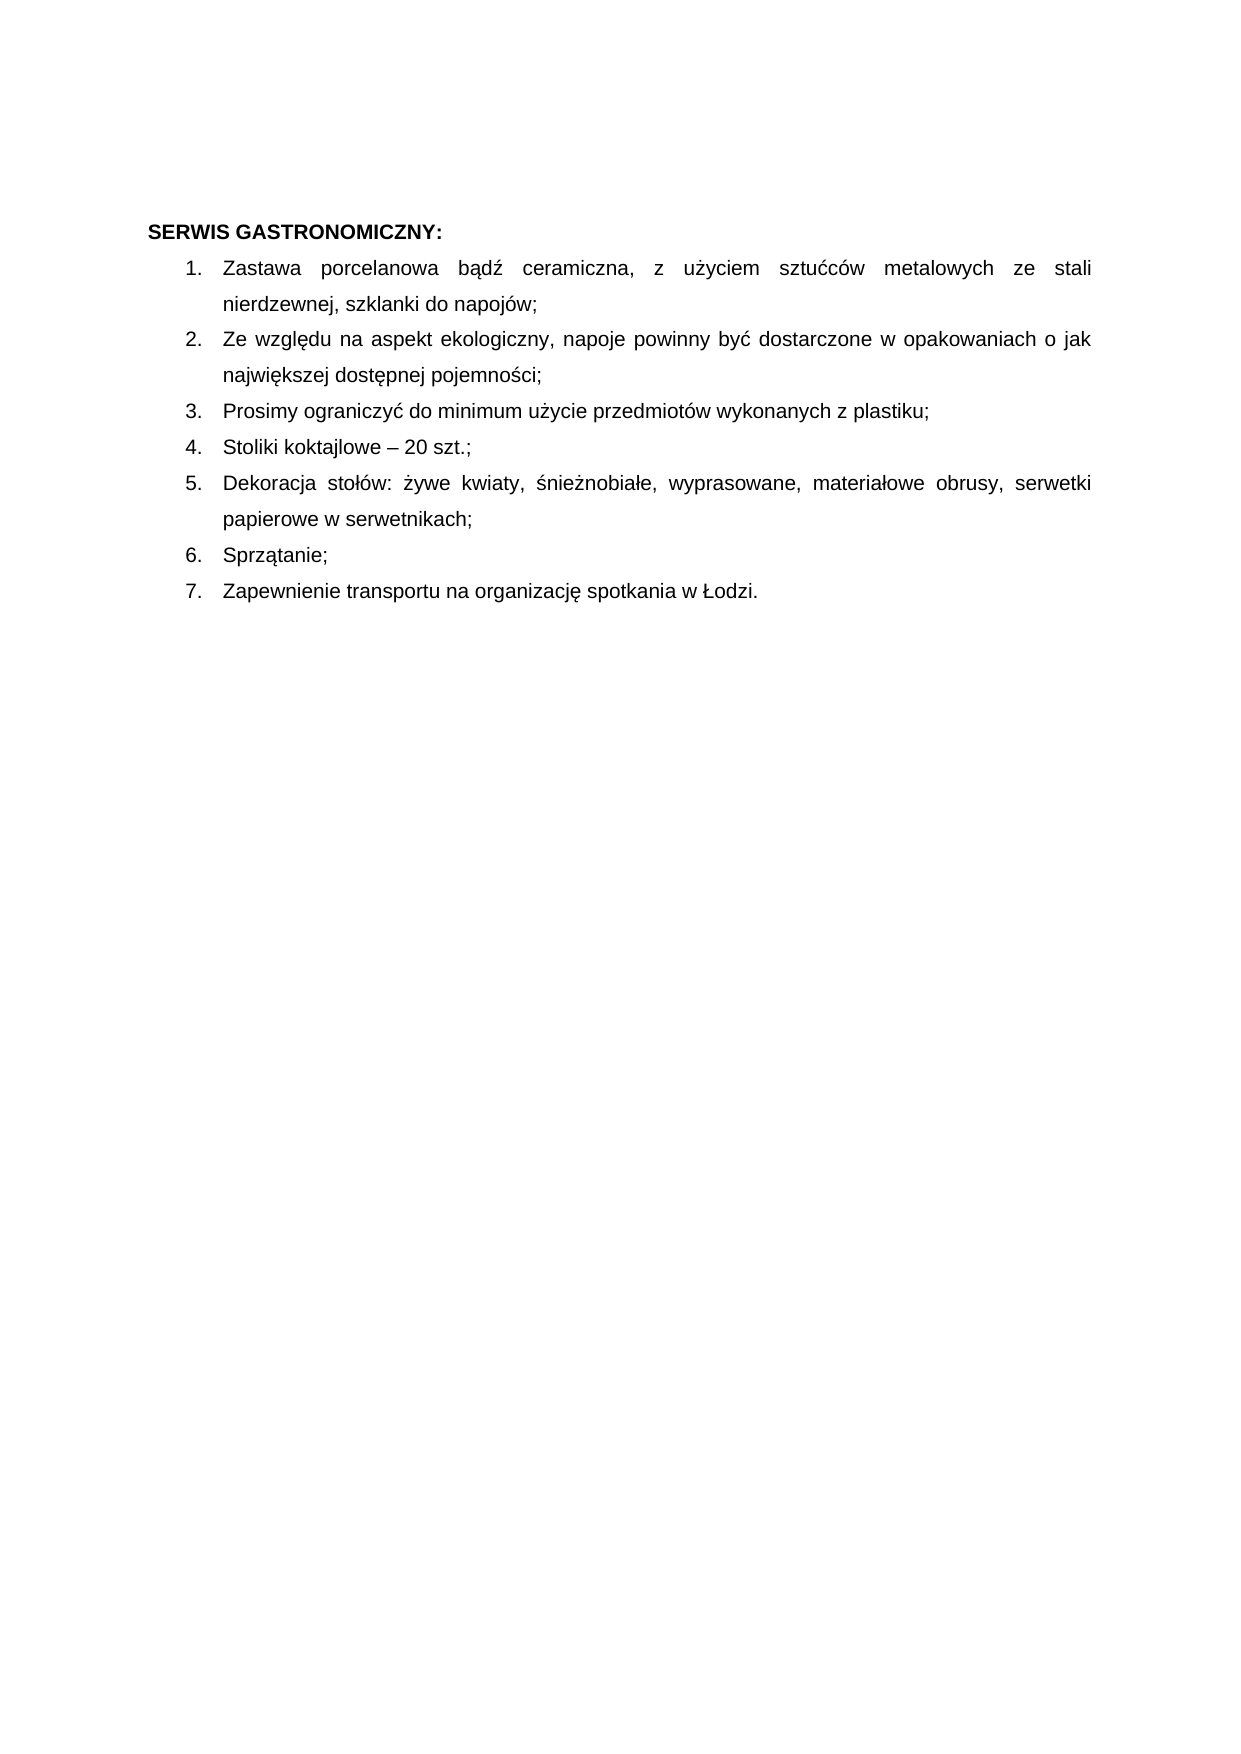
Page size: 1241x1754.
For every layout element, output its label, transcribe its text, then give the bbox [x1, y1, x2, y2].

list Dekoracja stołów: żywe kwiaty, śnieżnobiałe, wyprasowane, materiałowe obrusy, serwetki papierowe w serwetnikach; [185, 471, 1093, 531]
list Zastawa porcelanowa bądź ceramiczna, z użyciem sztućców metalowych ze stali nierdzewnej, szklanki do napojów; [185, 255, 1093, 315]
list Sprzątanie; [185, 543, 1093, 567]
text SERWIS GASTRONOMICZNY: [148, 219, 1093, 243]
list Zapewnienie transportu na organizację spotkania w Łodzi. [185, 579, 1093, 603]
list Prosimy ograniczyć do minimum użycie przedmiotów wykonanych z plastiku; [185, 399, 1093, 423]
list Stoliki koktajlowe – 20 szt.; [185, 435, 1093, 459]
list Ze względu na aspekt ekologiczny, napoje powinny być dostarczone w opakowaniach o jak największej dostępnej pojemności; [185, 327, 1093, 387]
